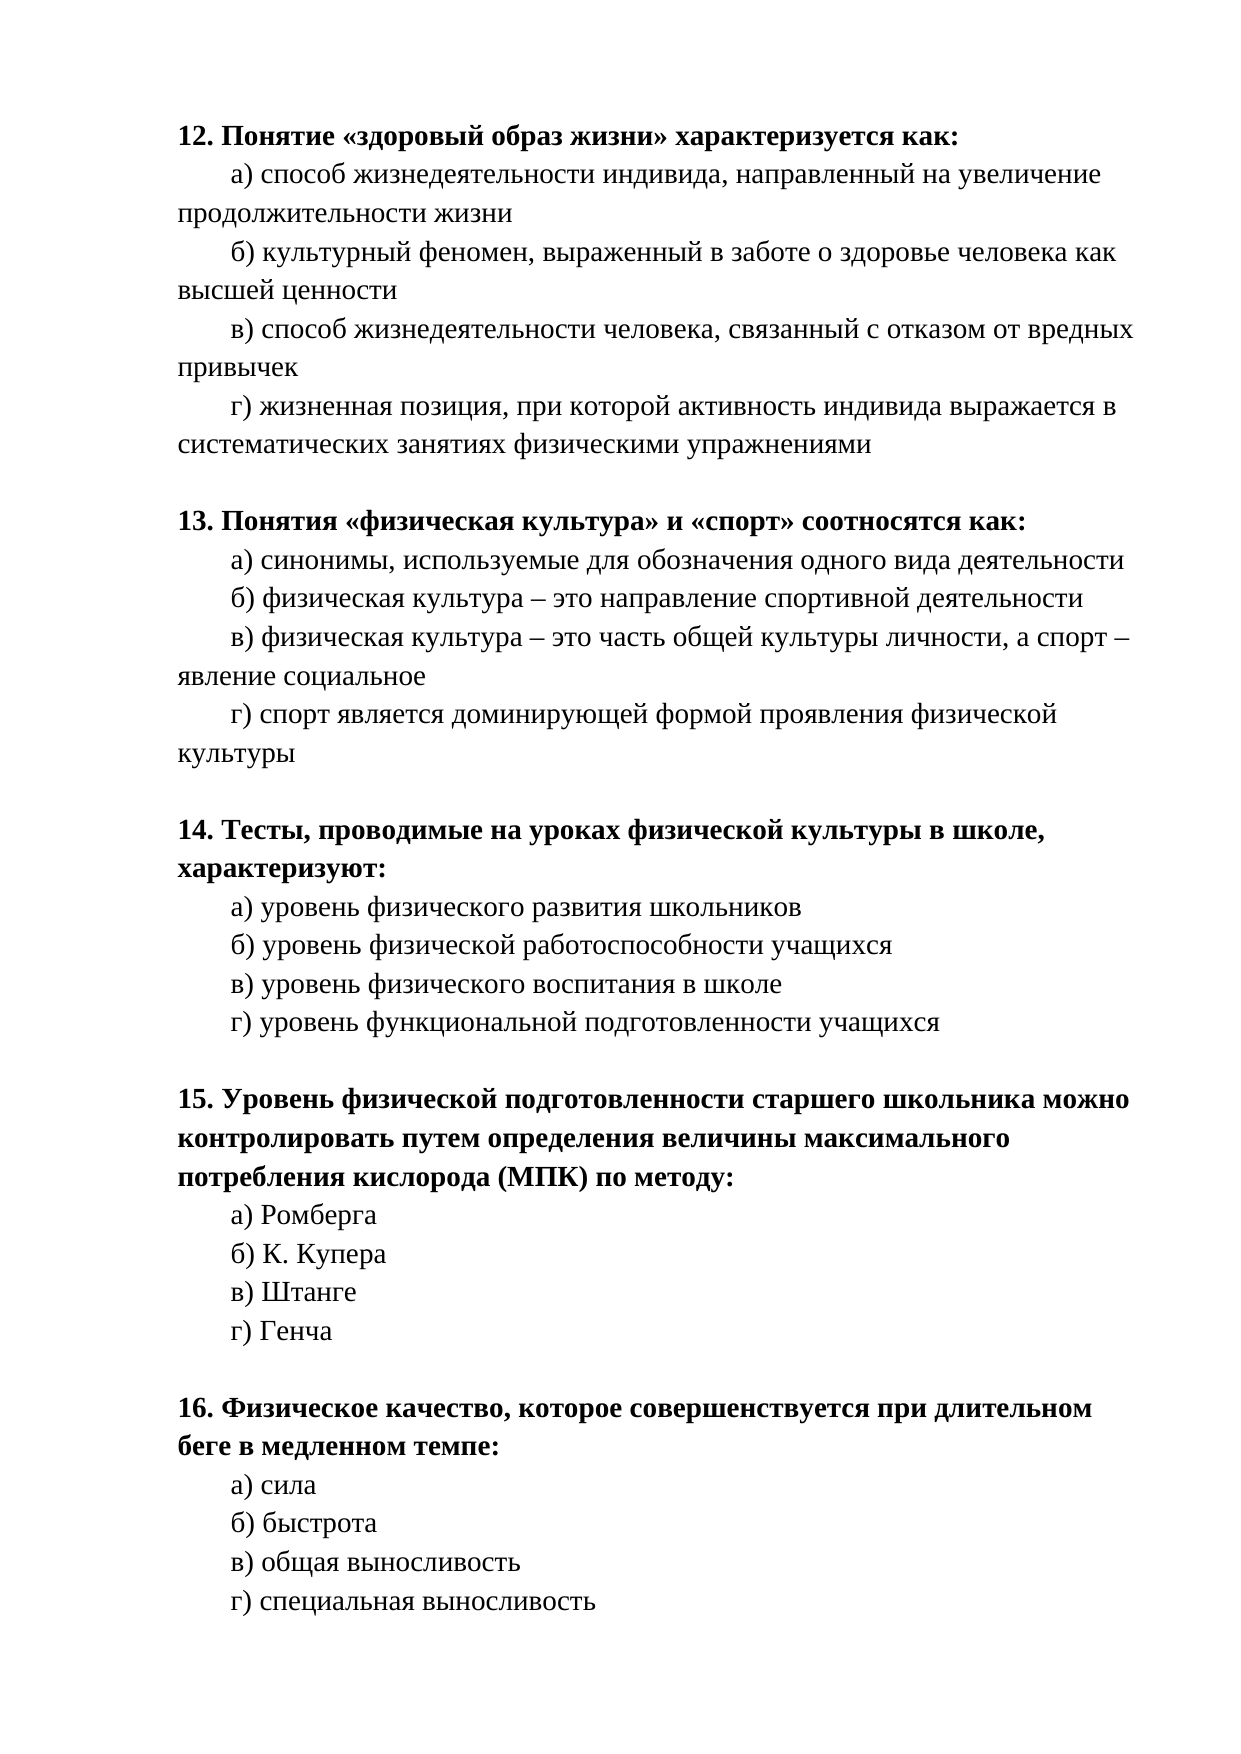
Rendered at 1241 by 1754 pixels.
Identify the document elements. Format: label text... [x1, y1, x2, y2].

text 12. Понятие «здоровый образ жизни» характеризуется как: [177, 118, 1152, 152]
text г) спорт является доминирующей формой проявления физической культуры [177, 696, 1152, 768]
text г) Генча [230, 1313, 1152, 1346]
text в) Штанге [230, 1274, 1152, 1308]
text 15. Уровень физической подготовленности старшего школьника можно контролировать путем определения величины максимального потребления кислорода (МПК) по методу: [177, 1082, 1152, 1192]
text а) сила [230, 1467, 1152, 1501]
text в) уровень физического воспитания в школе [230, 966, 1152, 999]
text а) синонимы, используемые для обозначения одного вида деятельности [177, 542, 1152, 576]
text б) быстрота [230, 1506, 1152, 1539]
text в) физическая культура – это часть общей культуры личности, а спорт – явление социальное [177, 619, 1152, 691]
text г) жизненная позиция, при которой активность индивида выражается в систематических занятиях физическими упражнениями [177, 388, 1152, 460]
text a) Ромберга [230, 1197, 1152, 1231]
text г) уровень функциональной подготовленности учащихся [230, 1004, 1152, 1038]
text 13. Понятия «физическая культура» и «спорт» соотносятся как: [177, 503, 1152, 537]
text б) уровень физической работоспособности учащихся [230, 927, 1152, 961]
text г) специальная выносливость [230, 1583, 1152, 1616]
text б) К. Купера [230, 1236, 1152, 1269]
text а) уровень физического развития школьников [230, 889, 1152, 922]
text а) способ жизнедеятельности индивида, направленный на увеличение [177, 157, 1152, 190]
text в) общая выносливость [230, 1544, 1152, 1578]
text б) культурный феномен, выраженный в заботе о здоровье человека как высшей ценности [177, 234, 1152, 306]
text б) физическая культура – это направление спортивной деятельности [177, 581, 1152, 614]
text 16. Физическое качество, которое совершенствуется при длительном беге в медленном темпе: [177, 1390, 1152, 1462]
text продолжительности жизни [177, 195, 1152, 229]
text 14. Тесты, проводимые на уроках физической культуры в школе, характеризуют: [177, 812, 1152, 884]
text в) способ жизнедеятельности человека, связанный с отказом от вредных привычек [177, 311, 1152, 383]
